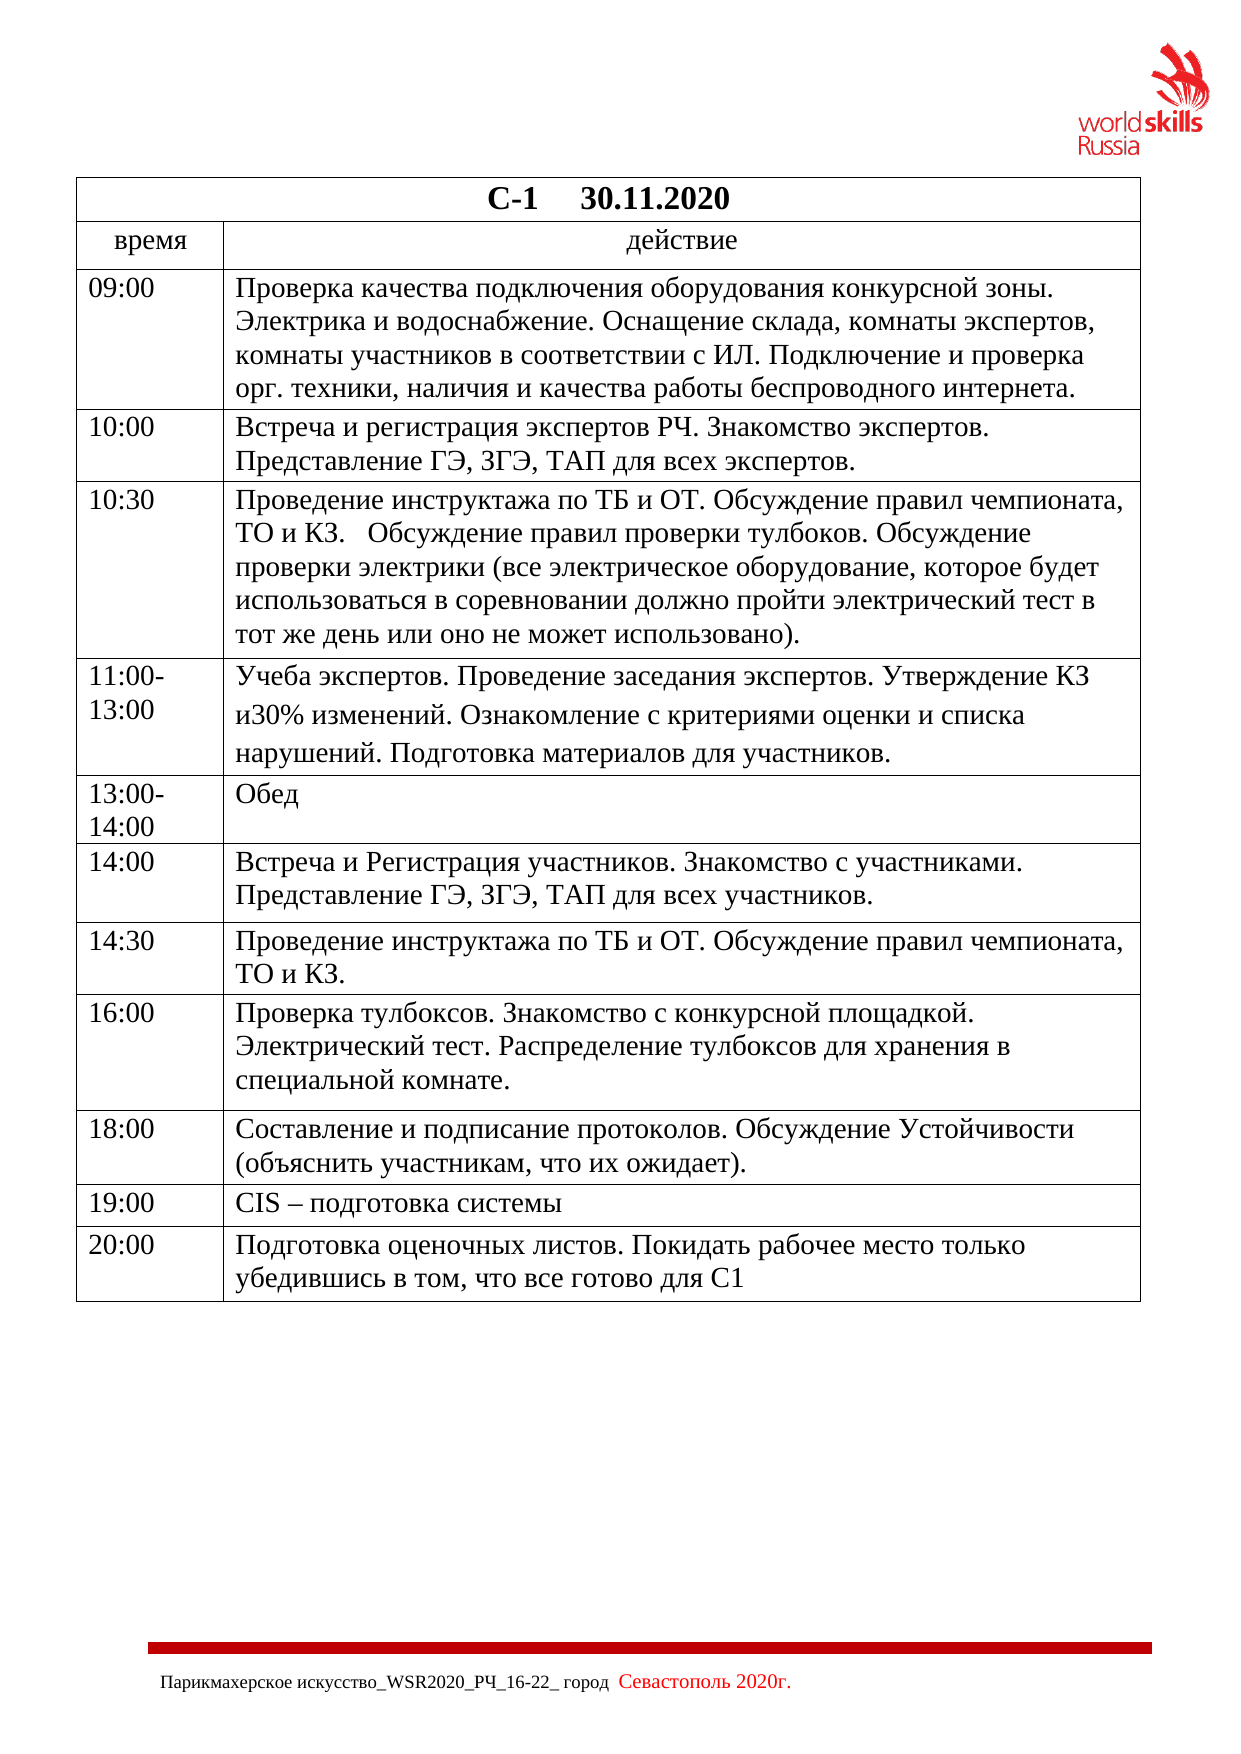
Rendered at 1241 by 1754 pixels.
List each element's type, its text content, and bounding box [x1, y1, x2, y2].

table_cell 13:00-14:00 [77, 776, 223, 843]
table_cell 10:30 [77, 482, 223, 657]
table_cell время [77, 222, 223, 269]
table_cell 18:00 [77, 1111, 223, 1184]
table_cell 09:00 [77, 270, 223, 408]
table_cell CIS – подготовка системы [224, 1185, 1140, 1226]
table_cell Проведение инструктажа по ТБ и ОТ. Обсуждение правил чемпионата, ТО и КЗ. Обсуждение правил проверки тулбоков. Обсуждение проверки электрики (все электрическое оборудование, которое будет использоваться в соревновании должно пройти электрический тест в тот же день или оно не может использовано). [224, 482, 1140, 657]
table_cell Проведение инструктажа по ТБ и ОТ. Обсуждение правил чемпионата, ТО и КЗ. [224, 923, 1140, 994]
table_cell Составление и подписание протоколов. Обсуждение Устойчивости (объяснить участникам, что их ожидает). [224, 1111, 1140, 1184]
table_cell 14:00 [77, 844, 223, 922]
table_cell Подготовка оценочных листов. Покидать рабочее место только убедившись в том, что все готово для C1 [224, 1227, 1140, 1301]
picture [1078, 42, 1235, 155]
table_cell Встреча и Регистрация участников. Знакомство с участниками. Представление ГЭ, ЗГЭ, ТАП для всех участников. [224, 844, 1140, 922]
table_cell 14:30 [77, 923, 223, 994]
table_header C-1 30.11.2020 [77, 178, 1140, 221]
table_cell действие [224, 222, 1140, 269]
table_cell 20:00 [77, 1227, 223, 1301]
table_cell 11:00- 13:00 [77, 659, 223, 775]
table_cell 16:00 [77, 995, 223, 1110]
table_cell 10:00 [77, 410, 223, 481]
table_cell Проверка тулбоксов. Знакомство с конкурсной площадкой. Электрический тест. Распределение тулбоксов для хранения в специальной комнате. [224, 995, 1140, 1110]
table_cell 19:00 [77, 1185, 223, 1226]
table_cell Учеба экспертов. Проведение заседания экспертов. Утверждение КЗ и30% изменений. Ознакомление с критериями оценки и списка нарушений. Подготовка материалов для участников. [224, 659, 1140, 775]
table_cell Проверка качества подключения оборудования конкурсной зоны. Электрика и водоснабжение. Оснащение склада, комнаты экспертов, комнаты участников в соответствии с ИЛ. Подключение и проверка орг. техники, наличия и качества работы беспроводного интернета. [224, 270, 1140, 408]
table_cell Обед [224, 776, 1140, 843]
table_cell Встреча и регистрация экспертов РЧ. Знакомство экспертов. Представление ГЭ, ЗГЭ, ТАП для всех экспертов. [224, 410, 1140, 481]
